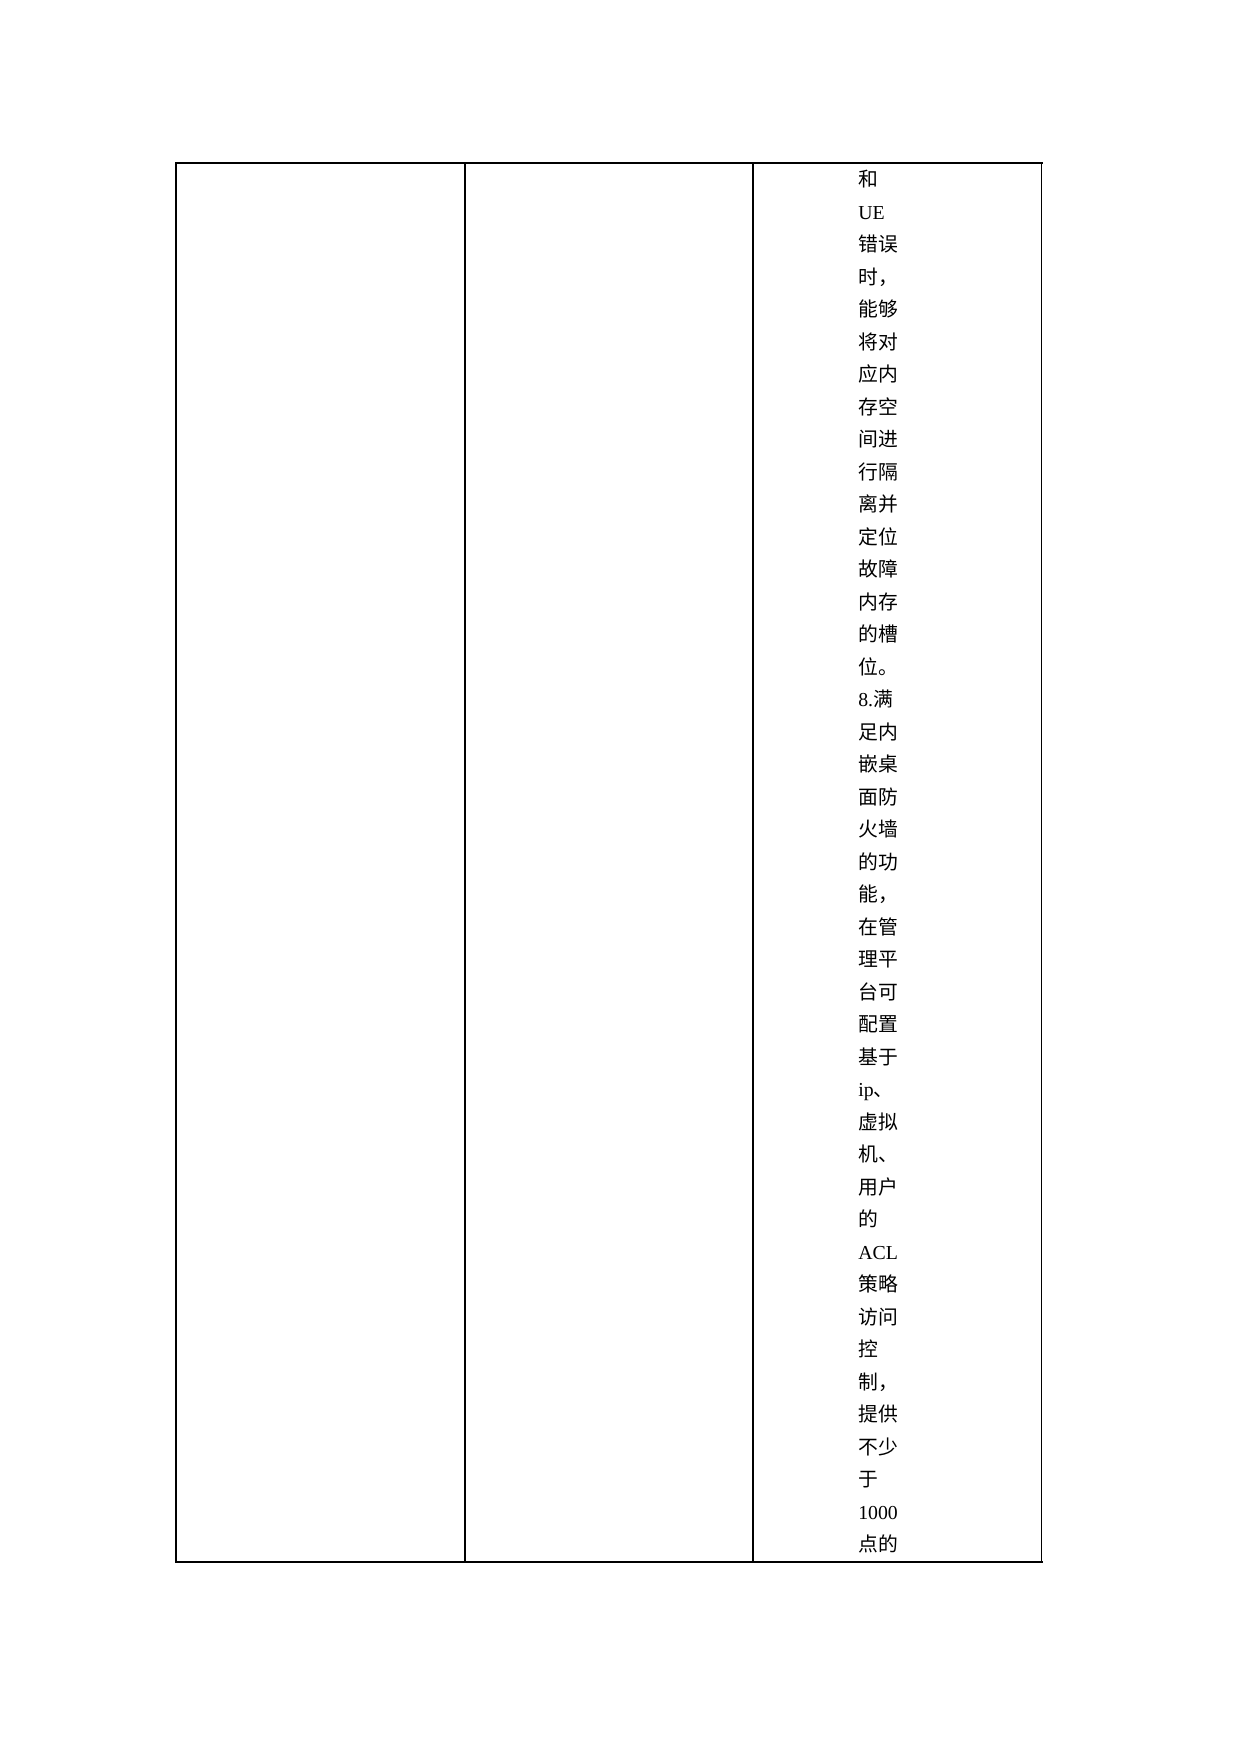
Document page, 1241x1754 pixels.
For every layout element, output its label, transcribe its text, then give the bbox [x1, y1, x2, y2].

table_cell 1 [466, 164, 752, 1561]
table_cell [177, 164, 464, 1561]
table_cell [754, 164, 1041, 1561]
